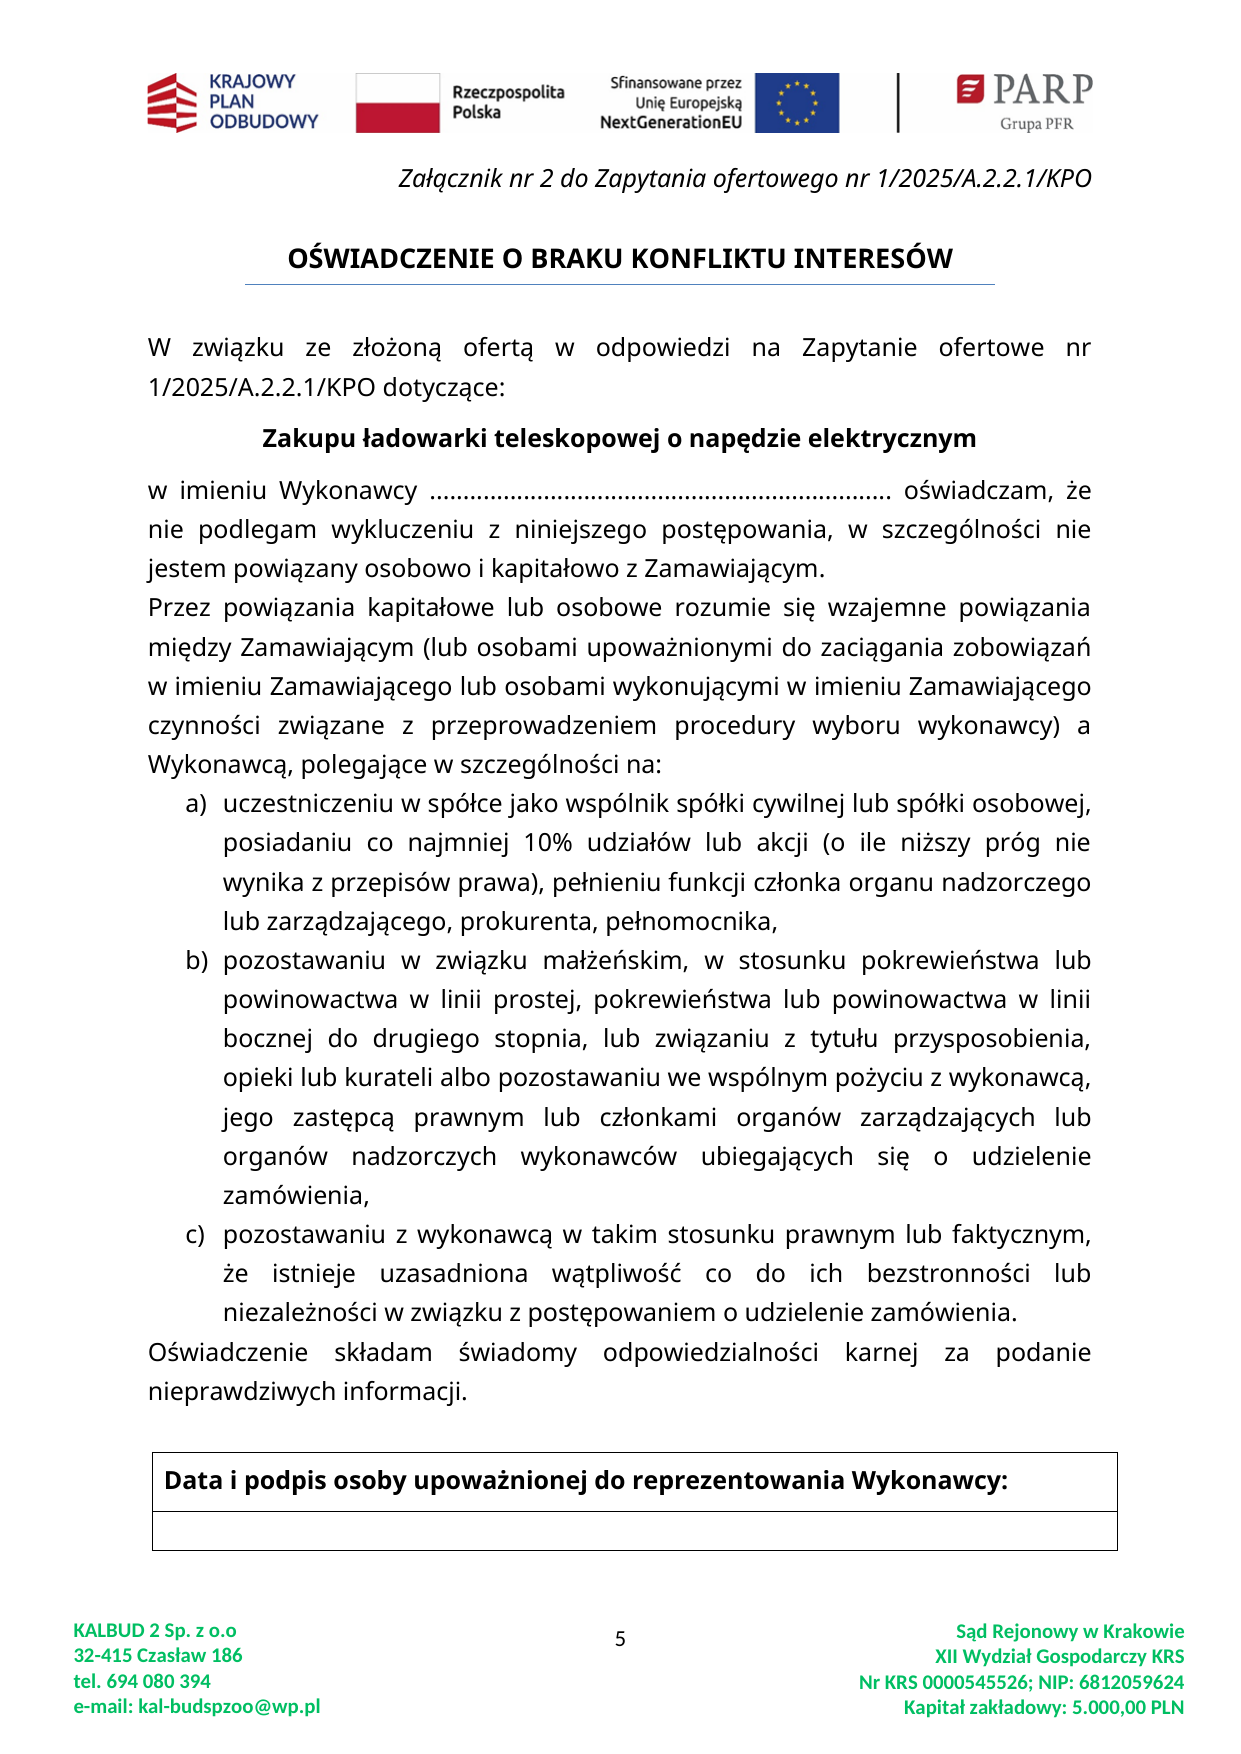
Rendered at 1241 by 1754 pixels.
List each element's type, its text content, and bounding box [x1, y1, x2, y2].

text Oświadczenie składam świadomy odpowiedzialności karnej za podanie nieprawdziwych informacji. [148, 1334, 1092, 1407]
list uczestniczeniu w spółce jako wspólnik spółki cywilnej lub spółki osobowej, posiadaniu co najmniej 10% udziałów lub akcji (o ile niższy próg nie wynika z przepisów prawa), pełnieniu funkcji członka organu nadzorczego lub zarządzającego, prokurenta, pełnomocnika, [185, 786, 1092, 937]
list pozostawaniu w związku małżeńskim, w stosunku pokrewieństwa lub powinowactwa w linii prostej, pokrewieństwa lub powinowactwa w linii bocznej do drugiego stopnia, lub związaniu z tytułu przysposobienia, opieki lub kurateli albo pozostawaniu we wspólnym pożyciu z wykonawcą, jego zastępcą prawnym lub członkami organów zarządzających lub organów nadzorczych wykonawców ubiegających się o udzielenie zamówienia, [185, 943, 1092, 1212]
text Przez powiązania kapitałowe lub osobowe rozumie się wzajemne powiązania między Zamawiającym (lub osobami upoważnionymi do zaciągania zobowiązań w imieniu Zamawiającego lub osobami wykonującymi w imieniu Zamawiającego czynności związane z przeprowadzeniem procedury wyboru wykonawcy) a Wykonawcą, polegające w szczególności na: [148, 590, 1092, 781]
text W związku ze złożoną ofertą w odpowiedzi na Zapytanie ofertowe nr 1/2025/A.2.2.1/KPO dotyczące: [148, 330, 1092, 403]
table_header [1118, 1452, 1123, 1551]
table_header [148, 1452, 152, 1551]
table_header [153, 1512, 1117, 1550]
picture [147, 73, 1093, 133]
text Zakupu ładowarki teleskopowej o napędzie elektrycznym [148, 421, 1092, 455]
text w imieniu Wykonawcy ..................................................................... oświadczam, że nie podlegam wykluczeniu z niniejszego postępowania, w szczególności nie jestem powiązany osobowo i kapitałowo z Zamawiającym. [148, 473, 1092, 585]
list pozostawaniu z wykonawcą w takim stosunku prawnym lub faktycznym, że istnieje uzasadniona wątpliwość co do ich bezstronności lub niezależności w związku z postępowaniem o udzielenie zamówienia. [185, 1217, 1092, 1329]
text OŚWIADCZENIE O BRAKU KONFLIKTU INTERESÓW [245, 239, 995, 284]
text Załącznik nr 2 do Zapytania ofertowego nr 1/2025/A.2.2.1/KPO [148, 161, 1092, 195]
table_header [153, 1453, 1117, 1511]
